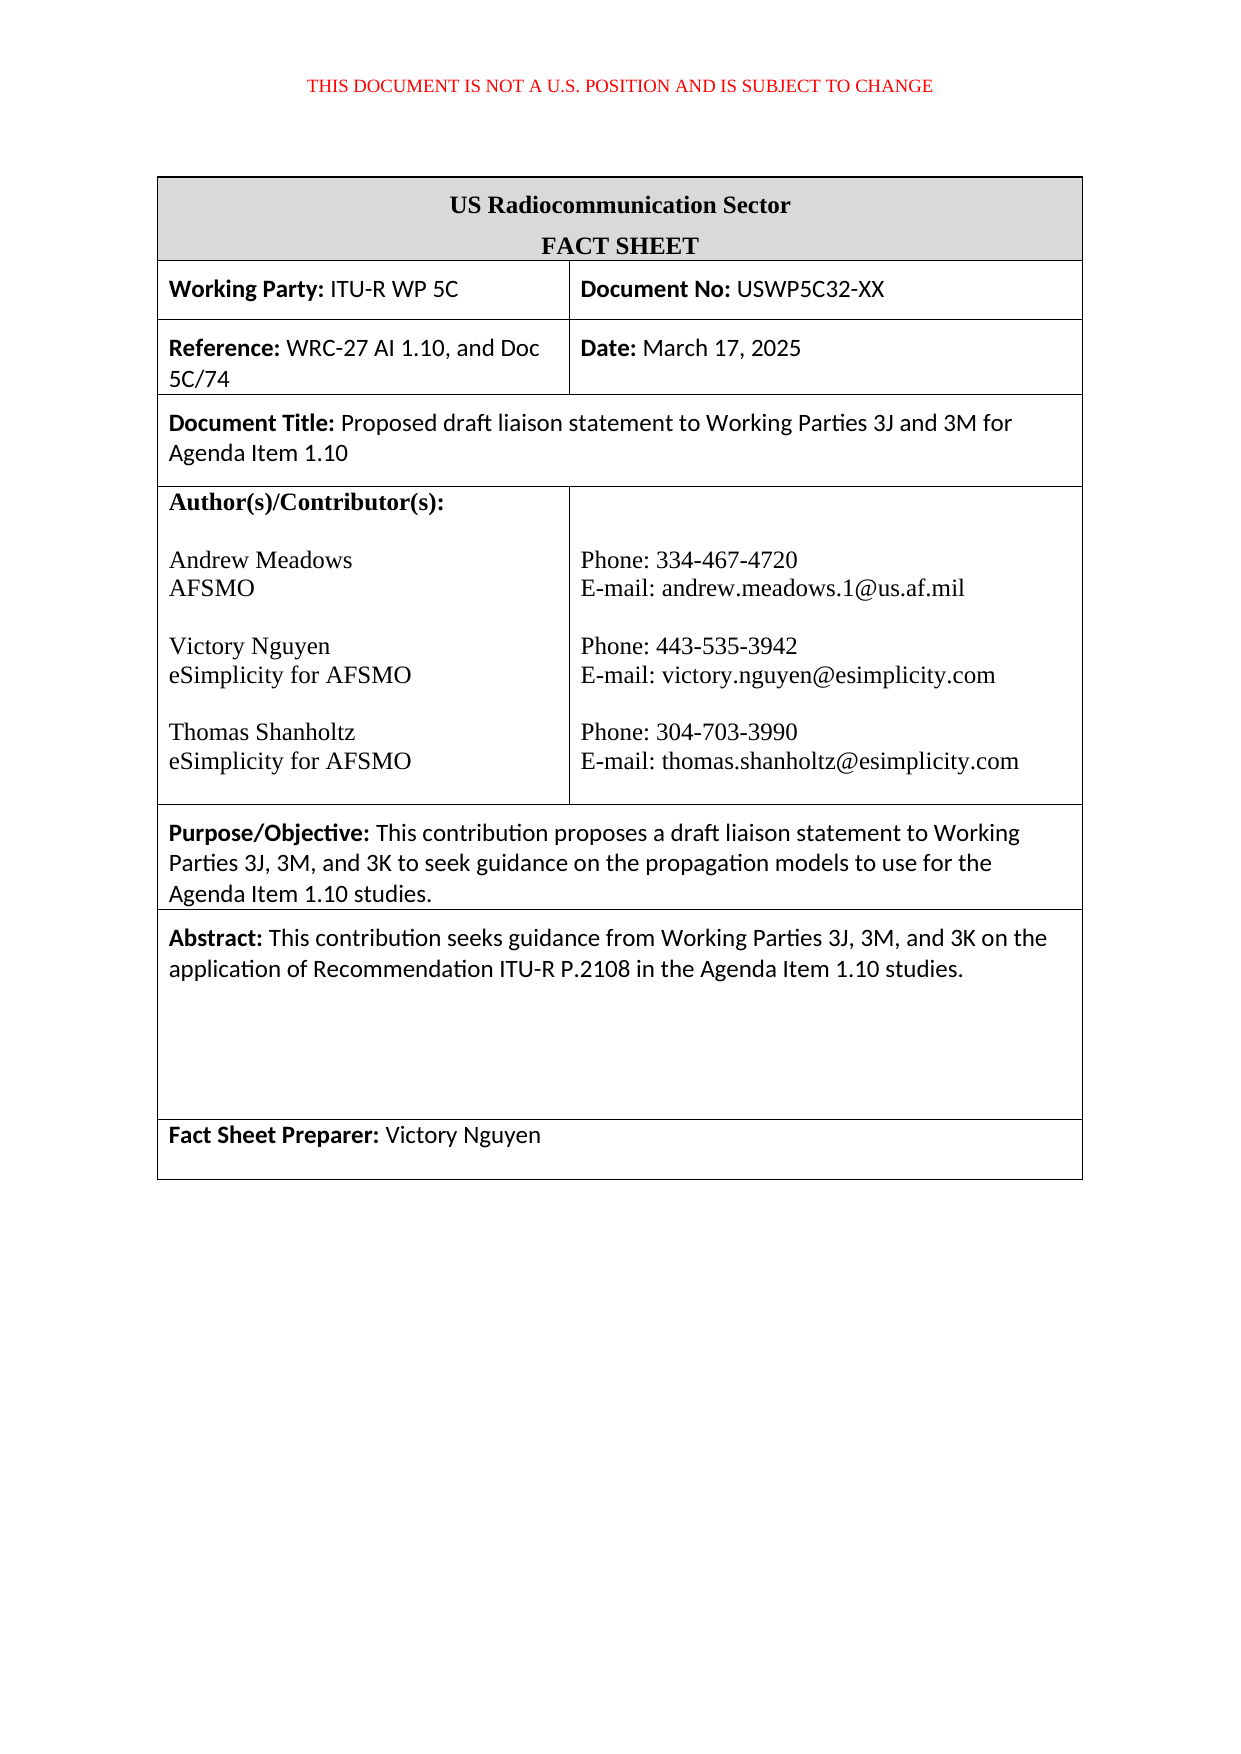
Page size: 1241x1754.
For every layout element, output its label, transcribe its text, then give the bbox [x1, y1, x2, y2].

table_cell Date: March 17, 2025 [570, 320, 1082, 393]
table_cell Author(s)/Contributor(s): Andrew Meadows AFSMO Victory Nguyen eSimplicity for AFSMO Thomas Shanholtz eSimplicity for AFSMO [158, 487, 569, 803]
table_cell Reference: WRC-27 AI 1.10, and Doc 5C/74 [158, 320, 569, 393]
table_cell Phone: 334-467-4720 E-mail: andrew.meadows.1@us.af.mil Phone: 443-535-3942 E-mail: victory.nguyen@esimplicity.com Phone: 304-703-3990 E-mail: thomas.shanholtz@esimplicity.com [570, 487, 1082, 803]
table_header US Radiocommunication Sector FACT SHEET [158, 178, 1082, 260]
table_cell Purpose/Objective: This contribution proposes a draft liaison statement to Working Parties 3J, 3M, and 3K to seek guidance on the propagation models to use for the Agenda Item 1.10 studies. [158, 805, 1082, 909]
table_cell Fact Sheet Preparer: Victory Nguyen [158, 1120, 1082, 1179]
table_cell Document No: USWP5C32-XX [570, 261, 1082, 319]
table_cell Abstract: This contribution seeks guidance from Working Parties 3J, 3M, and 3K on the application of Recommendation ITU-R P.2108 in the Agenda Item 1.10 studies. [158, 910, 1082, 1118]
table_cell Document Title: Proposed draft liaison statement to Working Parties 3J and 3M for Agenda Item 1.10 [158, 395, 1082, 486]
table_cell Working Party: ITU-R WP 5C [158, 261, 569, 319]
